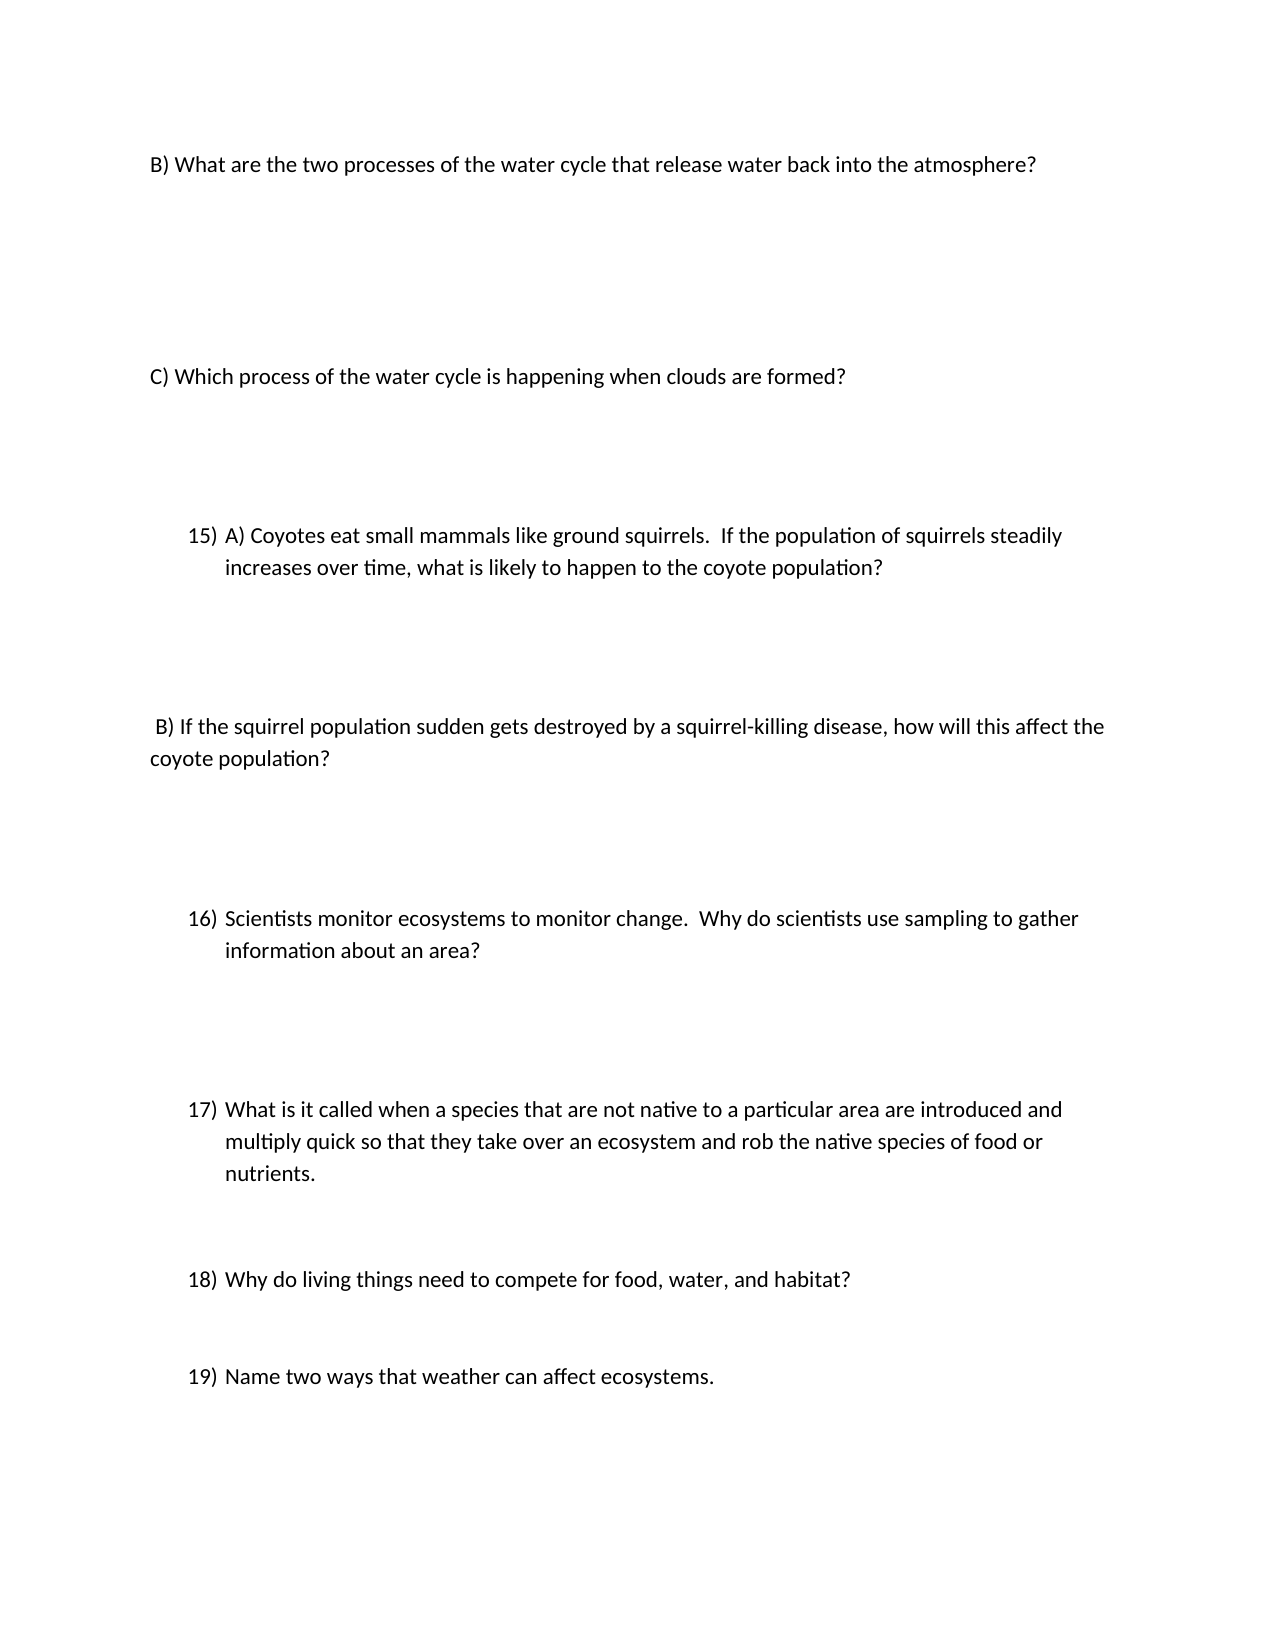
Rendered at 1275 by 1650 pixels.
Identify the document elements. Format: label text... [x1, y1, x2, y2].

text B) What are the two processes of the water cycle that release water back into the atmosphere? [150, 150, 1125, 178]
text C) Which process of the water cycle is happening when clouds are formed? [150, 362, 1125, 390]
list Why do living things need to compete for food, water, and habitat? [187, 1265, 1125, 1293]
list Scientists monitor ecosystems to monitor change. Why do scientists use sampling to gather information about an area? [187, 904, 1125, 964]
list A) Coyotes eat small mammals like ground squirrels. If the population of squirrels steadily increases over time, what is likely to happen to the coyote population? [187, 521, 1125, 581]
list Name two ways that weather can affect ecosystems. [187, 1362, 1125, 1390]
text B) If the squirrel population sudden gets destroyed by a squirrel-killing disease, how will this affect the coyote population? [150, 712, 1125, 773]
list What is it called when a species that are not native to a particular area are introduced and multiply quick so that they take over an ecosystem and rob the native species of food or nutrients. [187, 1095, 1125, 1187]
